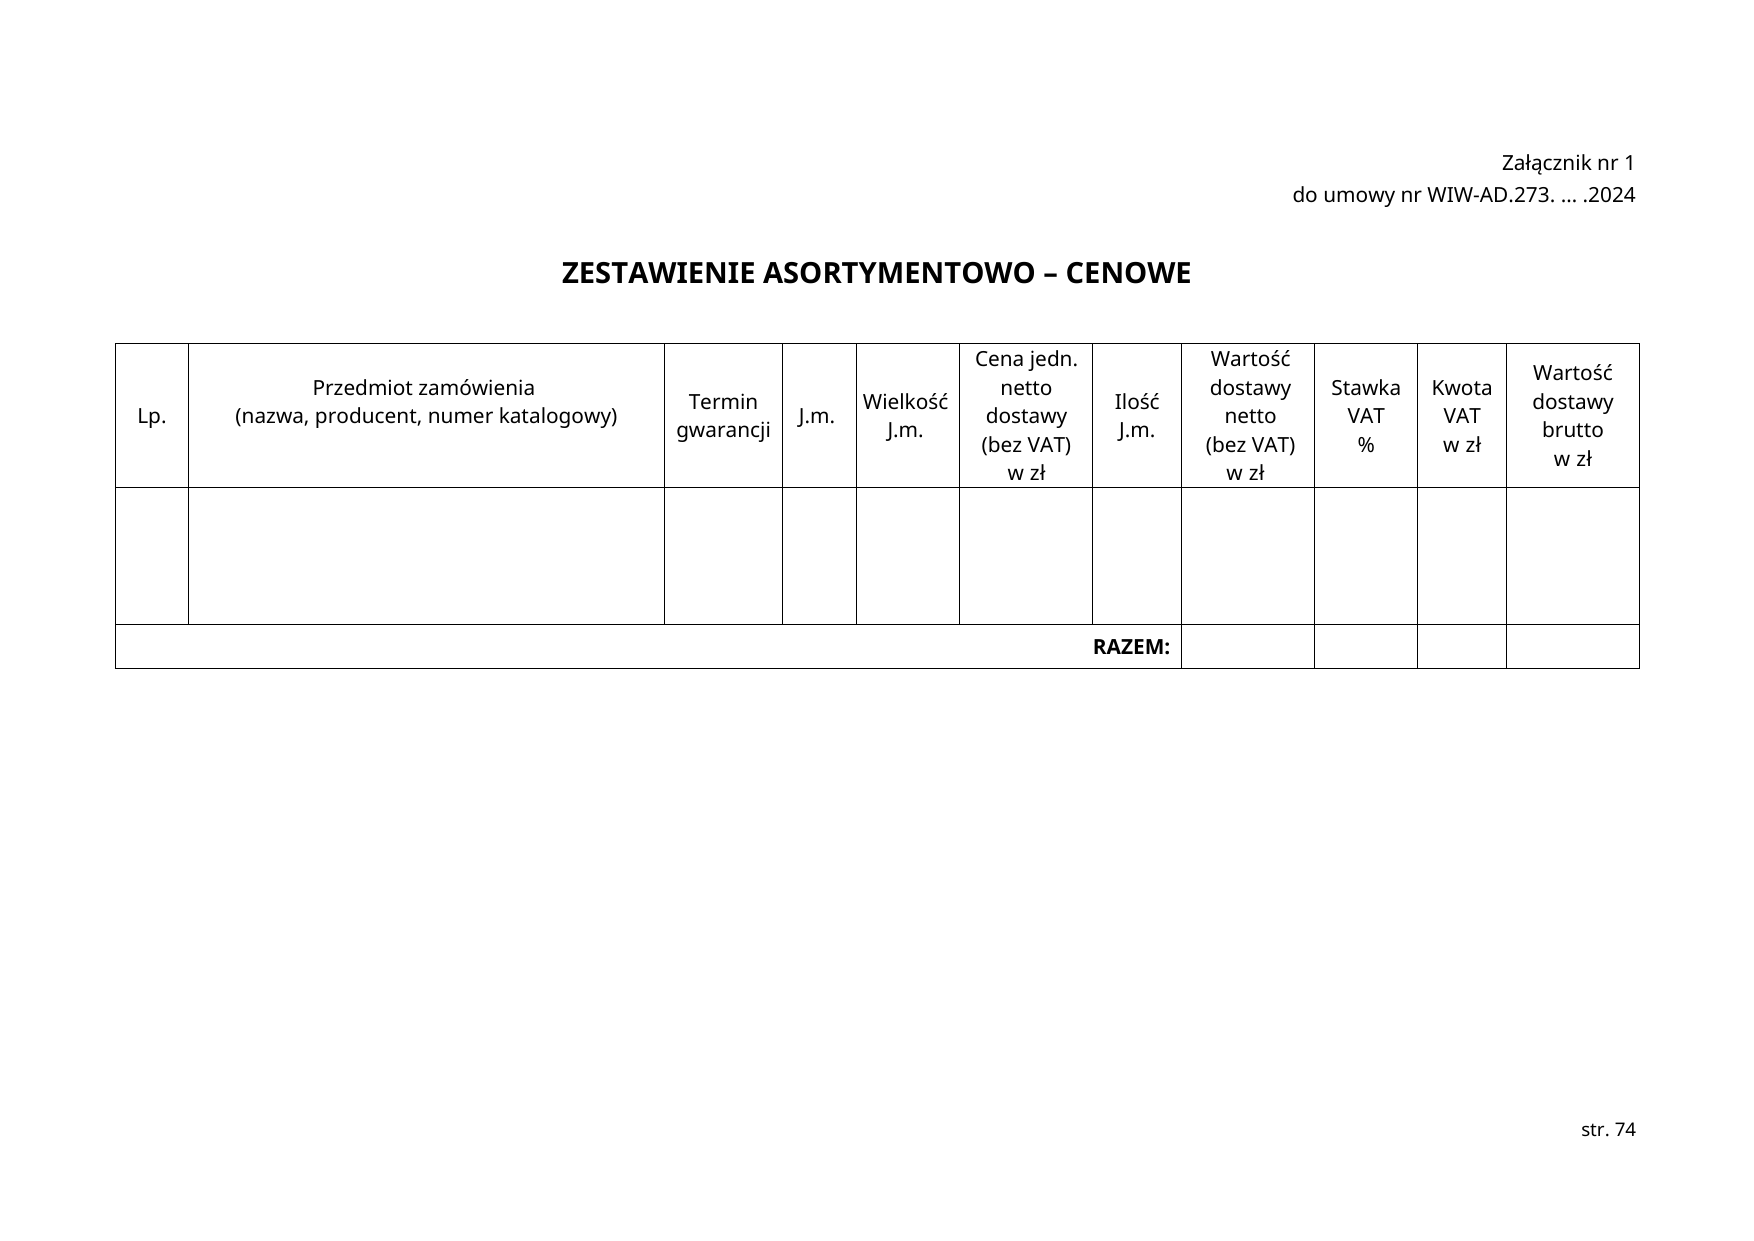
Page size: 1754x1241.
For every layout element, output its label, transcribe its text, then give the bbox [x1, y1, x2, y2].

table_header Wielkość J.m. [857, 344, 959, 487]
table_header Ilość J.m. [1093, 344, 1181, 487]
table_cell [1182, 625, 1314, 668]
text ZESTAWIENIE ASORTYMENTOWO – CENOWE [118, 252, 1636, 292]
table_cell [783, 488, 856, 624]
table_cell [1418, 488, 1506, 624]
table_cell [1315, 625, 1417, 668]
table_header Lp. [116, 344, 188, 487]
text Załącznik nr 1 [118, 148, 1636, 176]
table_header Wartość dostawy brutto w zł [1507, 344, 1639, 487]
table_cell [960, 488, 1092, 624]
table_cell RAZEM: [116, 625, 1181, 668]
table_cell [116, 488, 188, 624]
table_cell [189, 488, 664, 624]
table_cell [1315, 488, 1417, 624]
table_header Cena jedn. netto dostawy (bez VAT) w zł [960, 344, 1092, 487]
table_header Termin gwarancji [665, 344, 782, 487]
text do umowy nr WIW-AD.273. … .2024 [118, 180, 1636, 209]
table_header Kwota VAT w zł [1418, 344, 1506, 487]
table_header Wartość dostawy netto (bez VAT) w zł [1182, 344, 1314, 487]
table_cell [1507, 625, 1639, 668]
table_cell [665, 488, 782, 624]
table_cell [1418, 625, 1506, 668]
table_cell [1507, 488, 1639, 624]
table_cell [1182, 488, 1314, 624]
table_header Stawka VAT % [1315, 344, 1417, 487]
table_cell [857, 488, 959, 624]
table_header J.m. [783, 344, 856, 487]
table_cell [1093, 488, 1181, 624]
table_header Przedmiot zamówienia (nazwa, producent, numer katalogowy) [189, 344, 664, 487]
